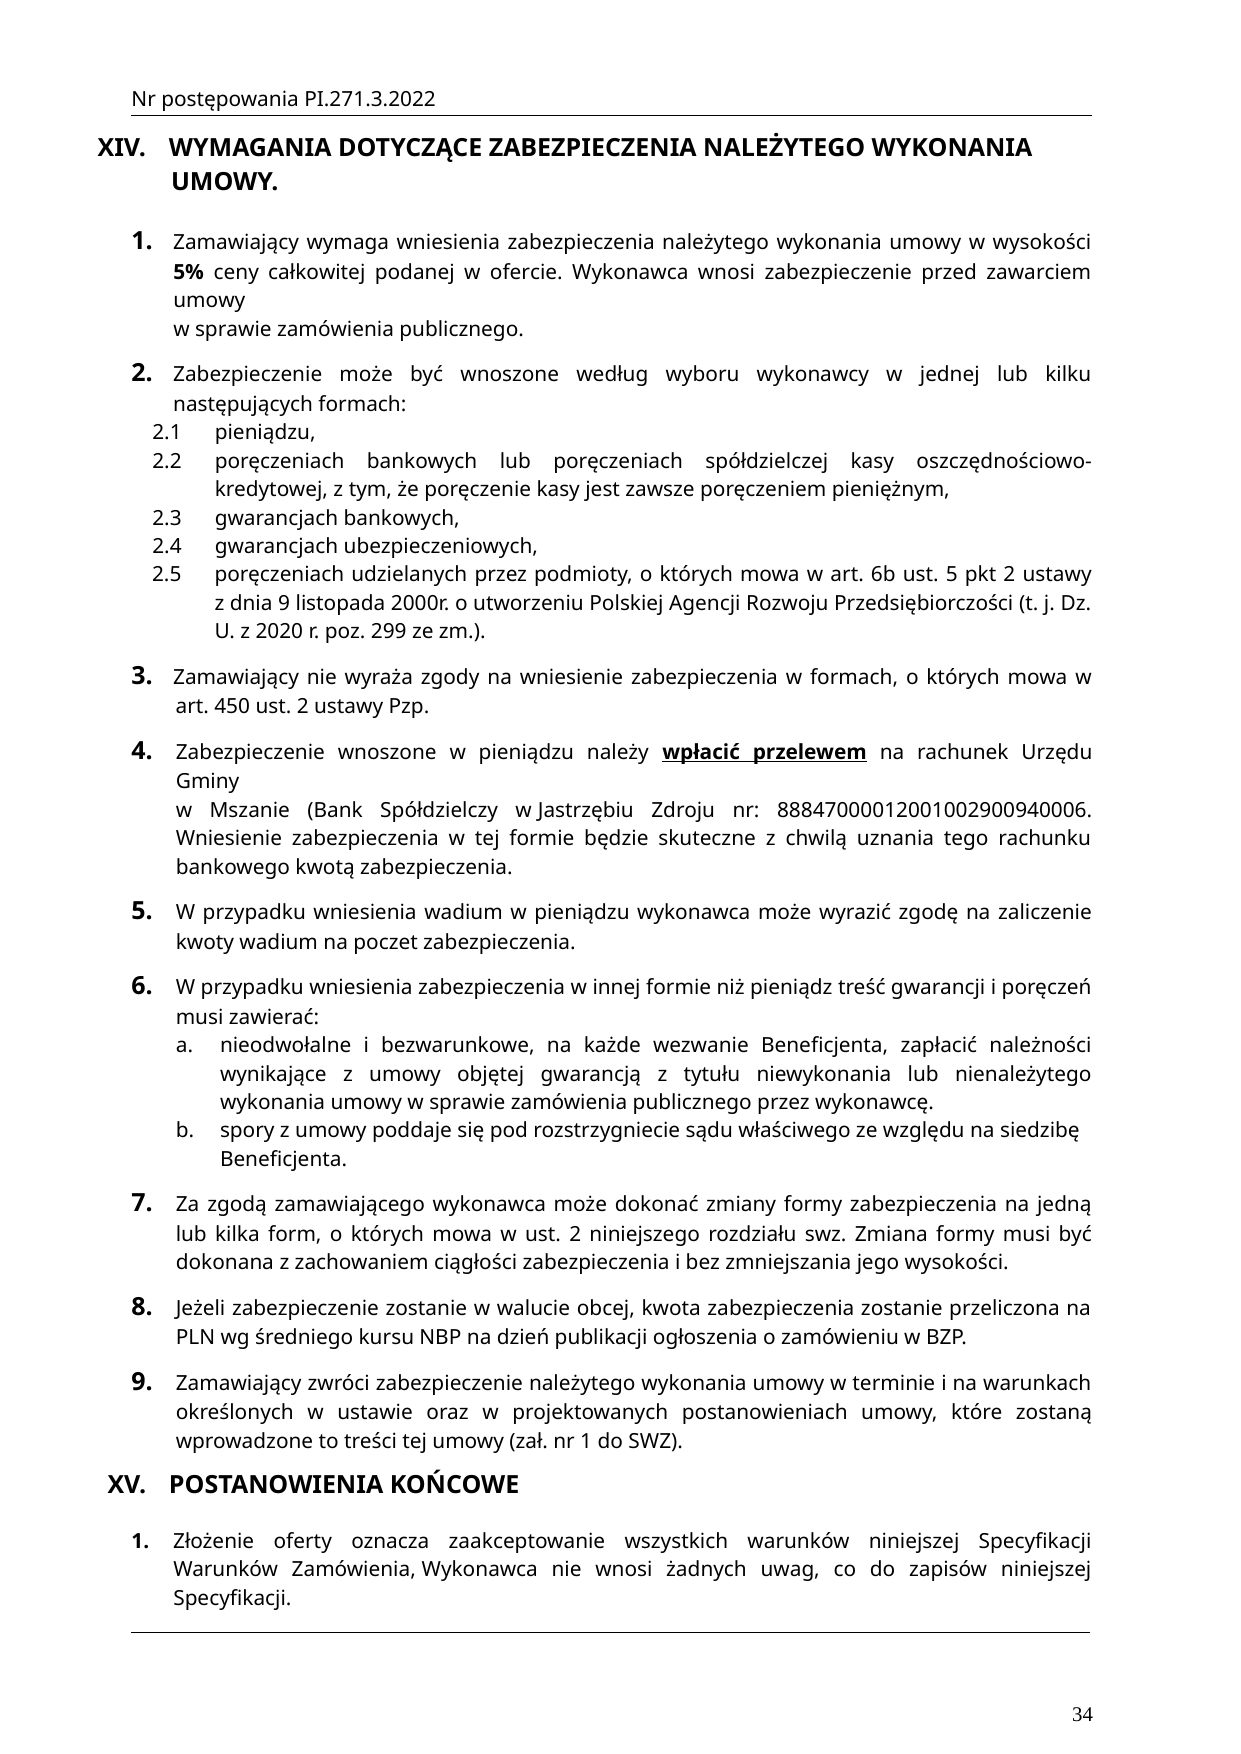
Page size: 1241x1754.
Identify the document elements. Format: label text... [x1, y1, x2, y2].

subtitle W przypadku wniesienia wadium w pieniądzu wykonawca może wyrazić zgodę na zaliczenie kwoty wadium na poczet zabezpieczenia. [131, 893, 1092, 955]
list Zamawiający zwróci zabezpieczenie należytego wykonania umowy w terminie i na warunkach określonych w ustawie oraz w projektowanych postanowieniach umowy, które zostaną wprowadzone to treści tej umowy (zał. nr 1 do SWZ). [131, 1363, 1092, 1454]
subtitle WYMAGANIA DOTYCZĄCE ZABEZPIECZENIA NALEŻYTEGO WYKONANIA UMOWY. [146, 130, 1092, 198]
list Zamawiający wymaga wniesienia zabezpieczenia należytego wykonania umowy w wysokości 5% ceny całkowitej podanej w ofercie. Wykonawca wnosi zabezpieczenie przed zawarciem umowy w sprawie zamówienia publicznego. [131, 223, 1092, 342]
list Zabezpieczenie może być wnoszone według wyboru wykonawcy w jednej lub kilku następujących formach: [131, 355, 1092, 417]
list Zamawiający nie wyraża zgody na wniesienie zabezpieczenia w formach, o których mowa w art. 450 ust. 2 ustawy Pzp. [131, 657, 1092, 720]
subtitle W przypadku wniesienia zabezpieczenia w innej formie niż pieniądz treść gwarancji i poręczeń musi zawierać: [131, 968, 1092, 1030]
subtitle nieodwołalne i bezwarunkowe, na każde wezwanie Beneficjenta, zapłacić należności wynikające z umowy objętej gwarancją z tytułu niewykonania lub nienależytego wykonania umowy w sprawie zamówienia publicznego przez wykonawcę. [176, 1030, 1092, 1116]
subtitle Zabezpieczenie wnoszone w pieniądzu należy wpłacić przelewem na rachunek Urzędu Gminy w Mszanie (Bank Spółdzielczy w Jastrzębiu Zdroju nr: 88847000012001002900940006. Wniesienie zabezpieczenia w tej formie będzie skuteczne z chwilą uznania tego rachunku bankowego kwotą zabezpieczenia. [131, 732, 1092, 880]
list gwarancjach bankowych, [152, 503, 1092, 531]
list gwarancjach ubezpieczeniowych, [152, 531, 1092, 559]
list poręczeniach bankowych lub poręczeniach spółdzielczej kasy oszczędnościowo-kredytowej, z tym, że poręczenie kasy jest zawsze poręczeniem pieniężnym, [152, 446, 1092, 503]
list spory z umowy poddaje się pod rozstrzygniecie sądu właściwego ze względu na siedzibę Beneficjenta. [176, 1116, 1092, 1172]
list Jeżeli zabezpieczenie zostanie w walucie obcej, kwota zabezpieczenia zostanie przeliczona na PLN wg średniego kursu NBP na dzień publikacji ogłoszenia o zamówieniu w BZP. [131, 1288, 1092, 1351]
subtitle POSTANOWIENIA KOŃCOWE [146, 1467, 1092, 1501]
list Za zgodą zamawiającego wykonawca może dokonać zmiany formy zabezpieczenia na jedną lub kilka form, o których mowa w ust. 2 niniejszego rozdziału swz. Zmiana formy musi być dokonana z zachowaniem ciągłości zabezpieczenia i bez zmniejszania jego wysokości. [131, 1185, 1092, 1276]
list Złożenie oferty oznacza zaakceptowanie wszystkich warunków niniejszej Specyfikacji Warunków Zamówienia, Wykonawca nie wnosi żadnych uwag, co do zapisów niniejszej Specyfikacji. [131, 1526, 1092, 1611]
list pieniądzu, [152, 417, 1092, 446]
list poręczeniach udzielanych przez podmioty, o których mowa w art. 6b ust. 5 pkt 2 ustawy z dnia 9 listopada 2000r. o utworzeniu Polskiej Agencji Rozwoju Przedsiębiorczości (t. j. Dz. U. z 2020 r. poz. 299 ze zm.). [152, 559, 1092, 645]
